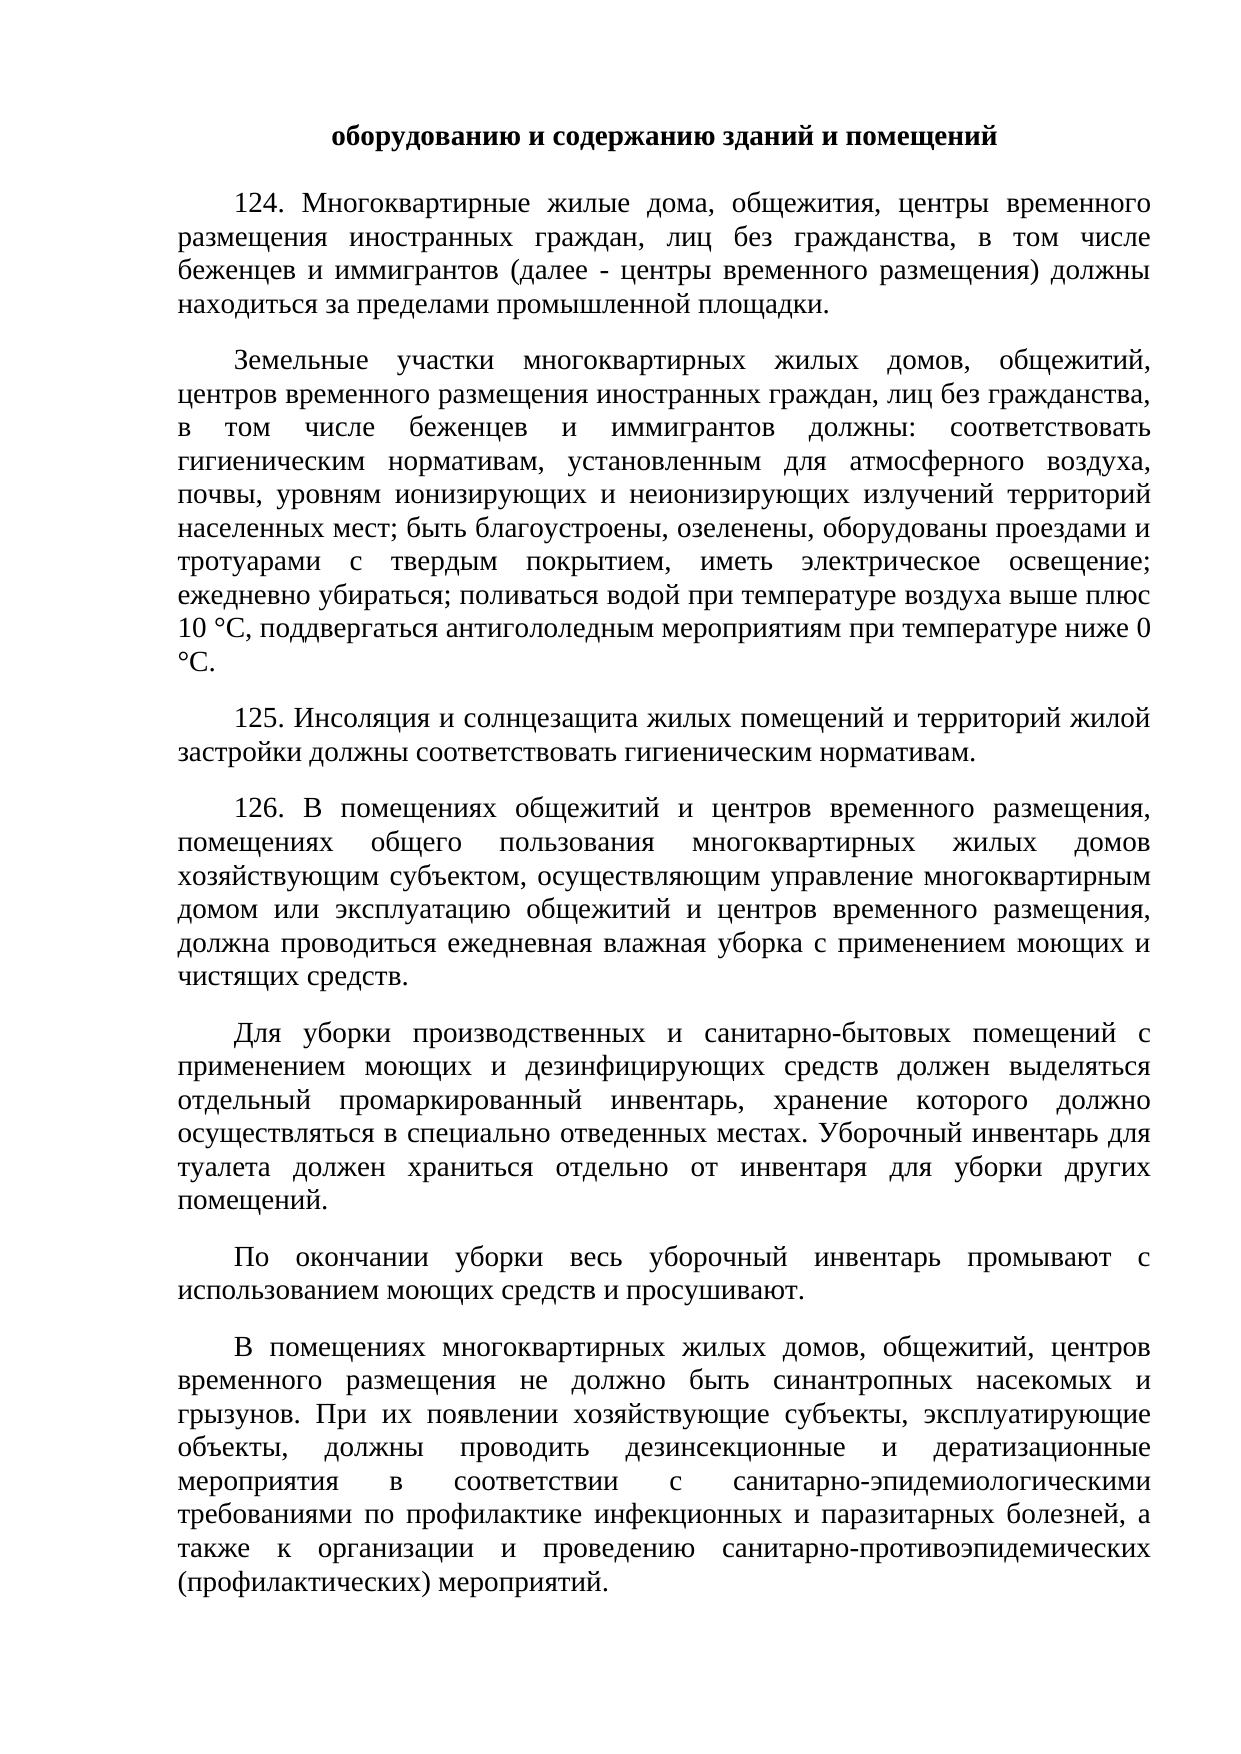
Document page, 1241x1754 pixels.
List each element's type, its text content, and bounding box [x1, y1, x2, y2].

text В помещениях многоквартирных жилых домов, общежитий, центров временного размещения не должно быть синантропных насекомых и грызунов. При их появлении хозяйствующие субъекты, эксплуатирующие объекты, должны проводить дезинсекционные и дератизационные мероприятия в соответствии с санитарно-эпидемиологическими требованиями по профилактике инфекционных и паразитарных болезней, а также к организации и проведению санитарно-противоэпидемических (профилактических) мероприятий. [177, 1329, 1152, 1597]
text По окончании уборки весь уборочный инвентарь промывают с использованием моющих средств и просушивают. [177, 1239, 1152, 1306]
text 126. В помещениях общежитий и центров временного размещения, помещениях общего пользования многоквартирных жилых домов хозяйствующим субъектом, осуществляющим управление многоквартирным домом или эксплуатацию общежитий и центров временного размещения, должна проводиться ежедневная влажная уборка с применением моющих и чистящих средств. [177, 791, 1152, 992]
text Для уборки производственных и санитарно-бытовых помещений с применением моющих и дезинфицирующих средств должен выделяться отдельный промаркированный инвентарь, хранение которого должно осуществляться в специально отведенных местах. Уборочный инвентарь для туалета должен храниться отдельно от инвентаря для уборки других помещений. [177, 1015, 1152, 1216]
text 125. Инсоляция и солнцезащита жилых помещений и территорий жилой застройки должны соответствовать гигиеническим нормативам. [177, 701, 1152, 768]
title оборудованию и содержанию зданий и помещений [177, 118, 1152, 152]
text Земельные участки многоквартирных жилых домов, общежитий, центров временного размещения иностранных граждан, лиц без гражданства, в том числе беженцев и иммигрантов должны: соответствовать гигиеническим нормативам, установленным для атмосферного воздуха, почвы, уровням ионизирующих и неионизирующих излучений территорий населенных мест; быть благоустроены, озеленены, оборудованы проездами и тротуарами с твердым покрытием, иметь электрическое освещение; ежедневно убираться; поливаться водой при температуре воздуха выше плюс 10 °C, поддвергаться антигололедным мероприятиям при температуре ниже 0 °C. [177, 342, 1152, 678]
text 124. Многоквартирные жилые дома, общежития, центры временного размещения иностранных граждан, лиц без гражданства, в том числе беженцев и иммигрантов (далее - центры временного размещения) должны находиться за пределами промышленной площадки. [177, 185, 1152, 319]
